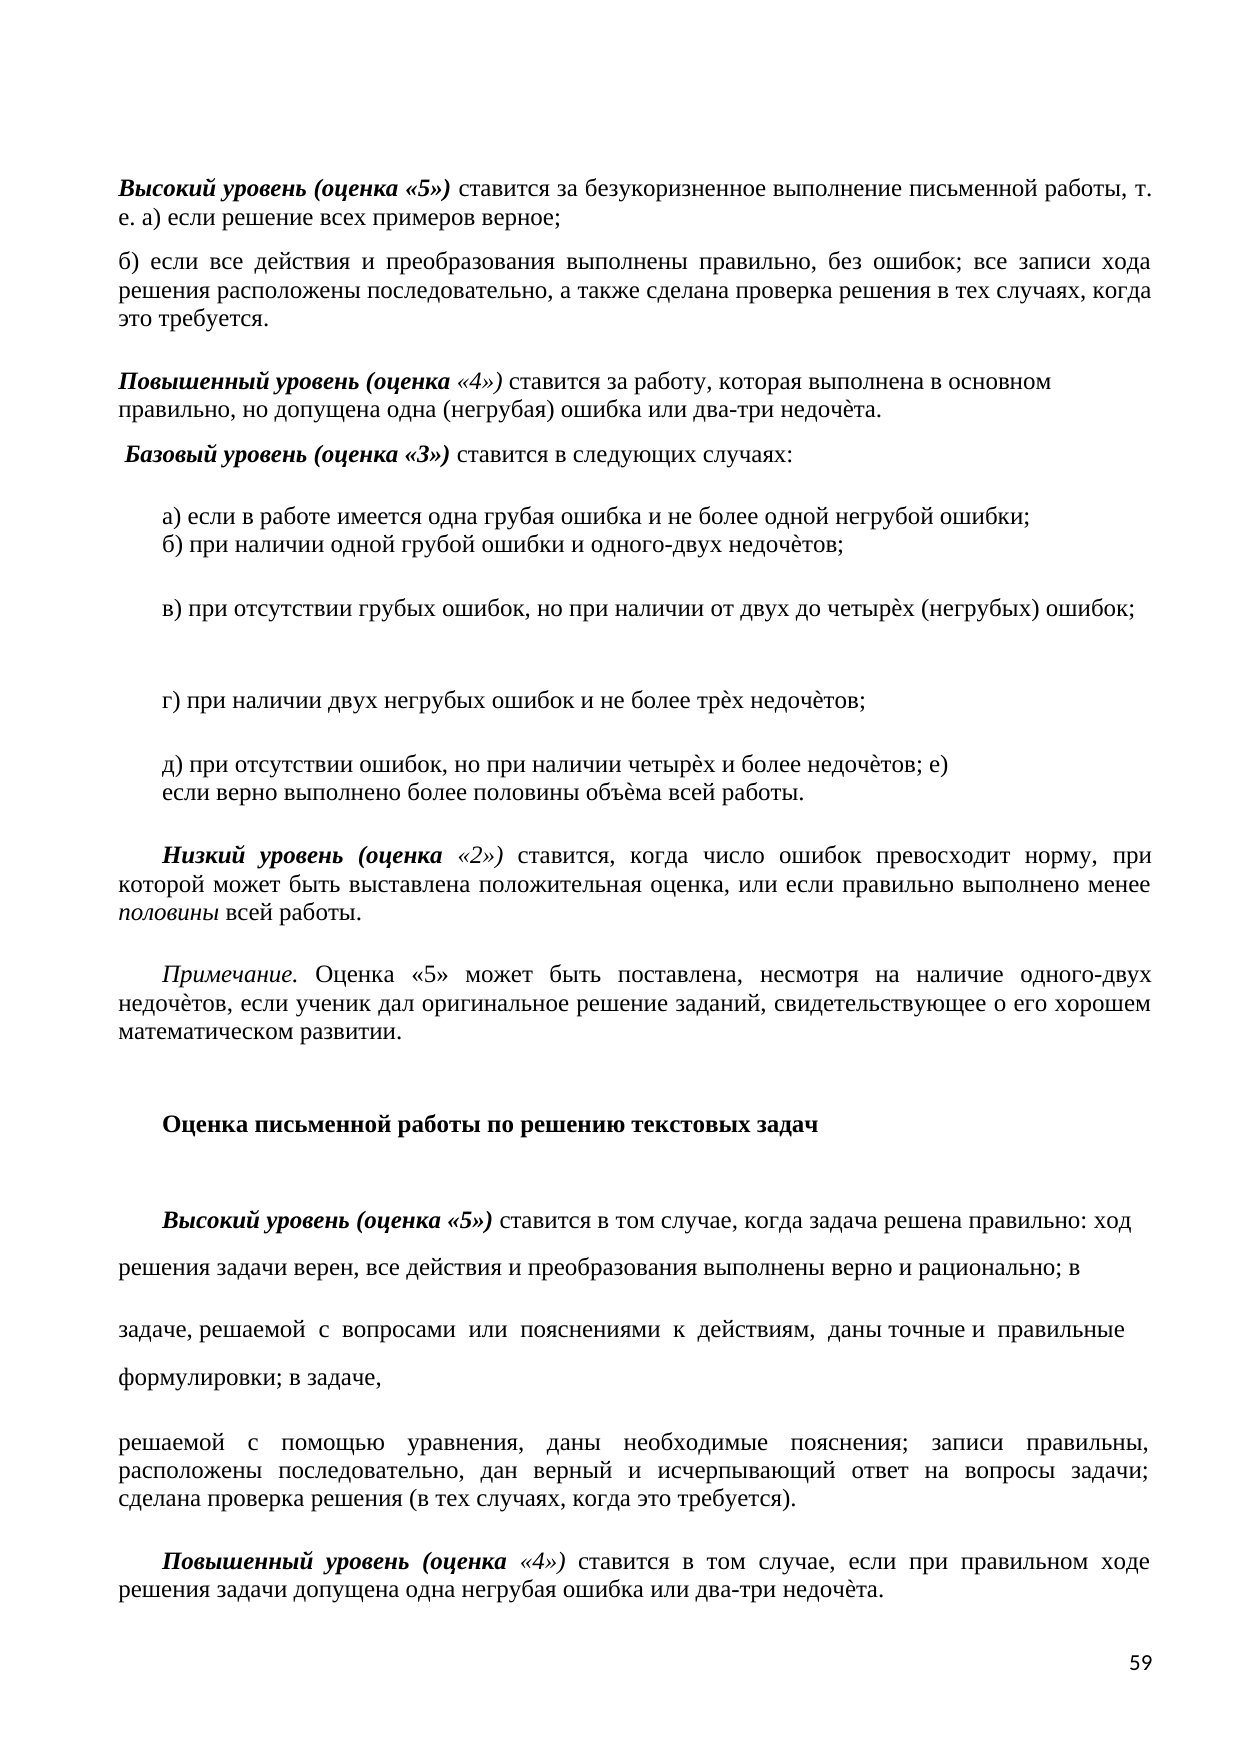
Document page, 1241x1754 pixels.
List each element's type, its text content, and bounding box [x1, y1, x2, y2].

text Базовый уровень (оценка «3») ставится в следующих случаях: [118, 439, 1150, 468]
text Высокий уровень (оценка «5») ставится за безукоризненное выполнение письменной работы, т. е. а) если решение всех примеров верное; [118, 174, 1152, 231]
text Повышенный уровень (оценка «4») ставится в том случае, если при правильном ходе решения задачи допущена одна негрубая ошибка или два-три недочѐта. [118, 1547, 1150, 1603]
text д) при отсутствии ошибок, но при наличии четырѐх и более недочѐтов; е) если верно выполнено более половины объѐма всей работы. [162, 751, 962, 806]
text задаче, решаемой с вопросами или пояснениями к действиям, даны точные и правильные [118, 1314, 1152, 1343]
text б) если все действия и преобразования выполнены правильно, без ошибок; все записи хода решения расположены последовательно, а также сделана проверка решения в тех случаях, когда это требуется. [118, 247, 1152, 332]
text Примечание. Оценка «5» может быть поставлена, несмотря на наличие одного-двух недочѐтов, если ученик дал оригинальное решение заданий, свидетельствующее о его хорошем математическом развитии. [118, 960, 1152, 1045]
text г) при наличии двух негрубых ошибок и не более трѐх недочѐтов; [162, 685, 1152, 714]
text Оценка письменной работы по решению текстовых задач [162, 1109, 1152, 1138]
text решаемой с помощью уравнения, даны необходимые пояснения; записи правильны, расположены последовательно, дан верный и исчерпывающий ответ на вопросы задачи; сделана проверка решения (в тех случаях, когда это требуется). [118, 1427, 1150, 1512]
text формулировки; в задаче, [118, 1362, 1152, 1391]
text решения задачи верен, все действия и преобразования выполнены верно и рационально; в [118, 1252, 1152, 1281]
text Повышенный уровень (оценка «4») ставится за работу, которая выполнена в основном правильно, но допущена одна (негрубая) ошибка или два-три недочѐта. [118, 367, 1150, 423]
text Высокий уровень (оценка «5») ставится в том случае, когда задача решена правильно: ход [162, 1205, 1152, 1233]
text Низкий уровень (оценка «2») ставится, когда число ошибок превосходит норму, при которой может быть выставлена положительная оценка, или если правильно выполнено менее половины всей работы. [118, 841, 1152, 926]
text а) если в работе имеется одна грубая ошибка и не более одной негрубой ошибки; б) при наличии одной грубой ошибки и одного-двух недочѐтов; [162, 502, 1048, 558]
text в) при отсутствии грубых ошибок, но при наличии от двух до четырѐх (негрубых) ошибок; [118, 593, 1150, 622]
